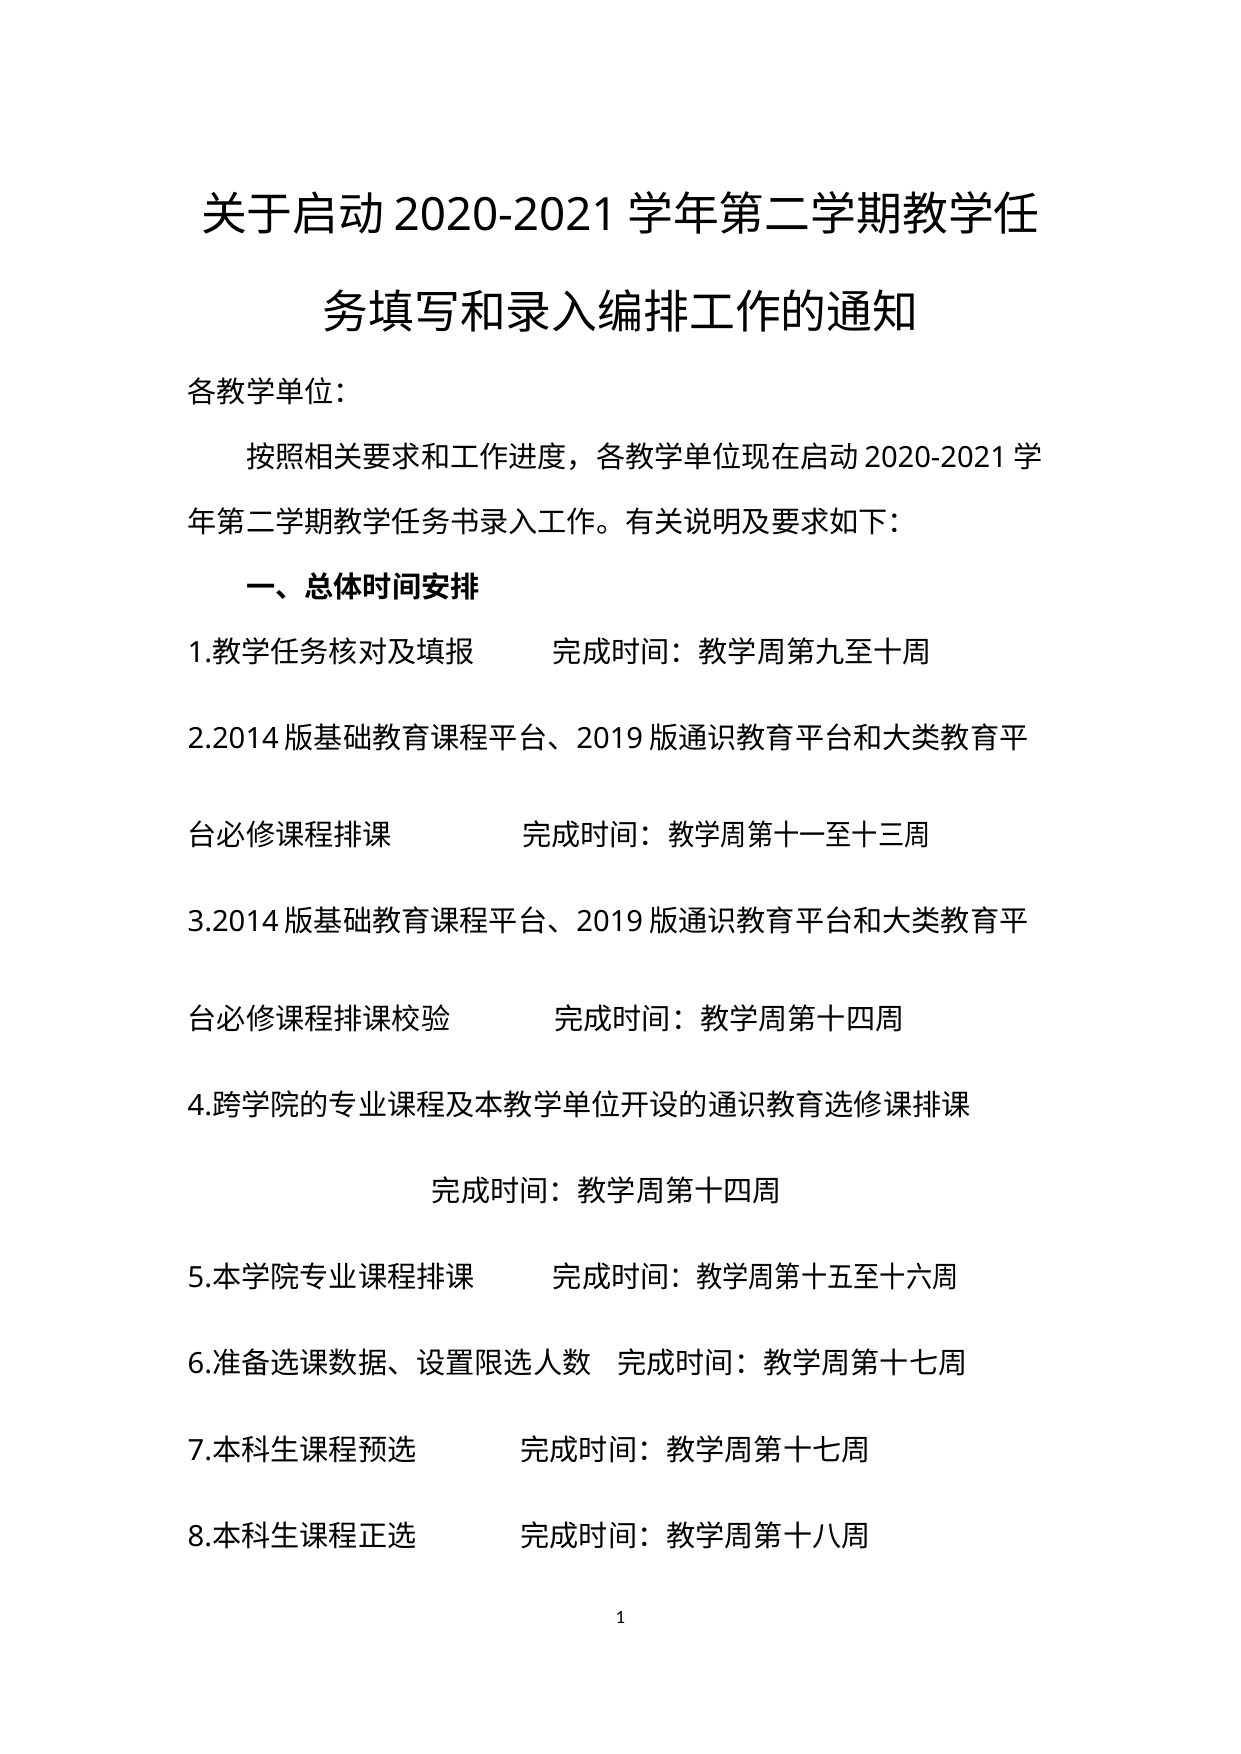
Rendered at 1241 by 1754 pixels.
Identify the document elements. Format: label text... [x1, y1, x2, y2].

text 6.准备选课数据、设置限选人数 完成时间：教学周第十七周 [187, 1329, 1053, 1394]
text 3.2014版基础教育课程平台、2019版通识教育平台和大类教育平台必修课程排课校验 完成时间：教学周第十四周 [187, 887, 1053, 1049]
text 完成时间：教学周第十四周 [187, 1157, 1053, 1222]
text 2.2014版基础教育课程平台、2019版通识教育平台和大类教育平台必修课程排课 完成时间：教学周第十一至十三周 [187, 703, 1053, 866]
text 按照相关要求和工作进度，各教学单位现在启动2020-2021学年第二学期教学任务书录入工作。有关说明及要求如下： [187, 422, 1053, 552]
text 7.本科生课程预选 完成时间：教学周第十七周 [187, 1415, 1053, 1480]
text 8.本科生课程正选 完成时间：教学周第十八周 [187, 1501, 1053, 1566]
text 5.本学院专业课程排课 完成时间：教学周第十五至十六周 [187, 1243, 1053, 1308]
text 关于启动2020-2021学年第二学期教学任务填写和录入编排工作的通知 [187, 162, 1053, 357]
text 各教学单位： [187, 357, 1053, 422]
text 4.跨学院的专业课程及本教学单位开设的通识教育选修课排课 [187, 1070, 1053, 1135]
text 1.教学任务核对及填报 完成时间：教学周第九至十周 [187, 617, 1053, 682]
text 一、总体时间安排 [187, 552, 1053, 617]
